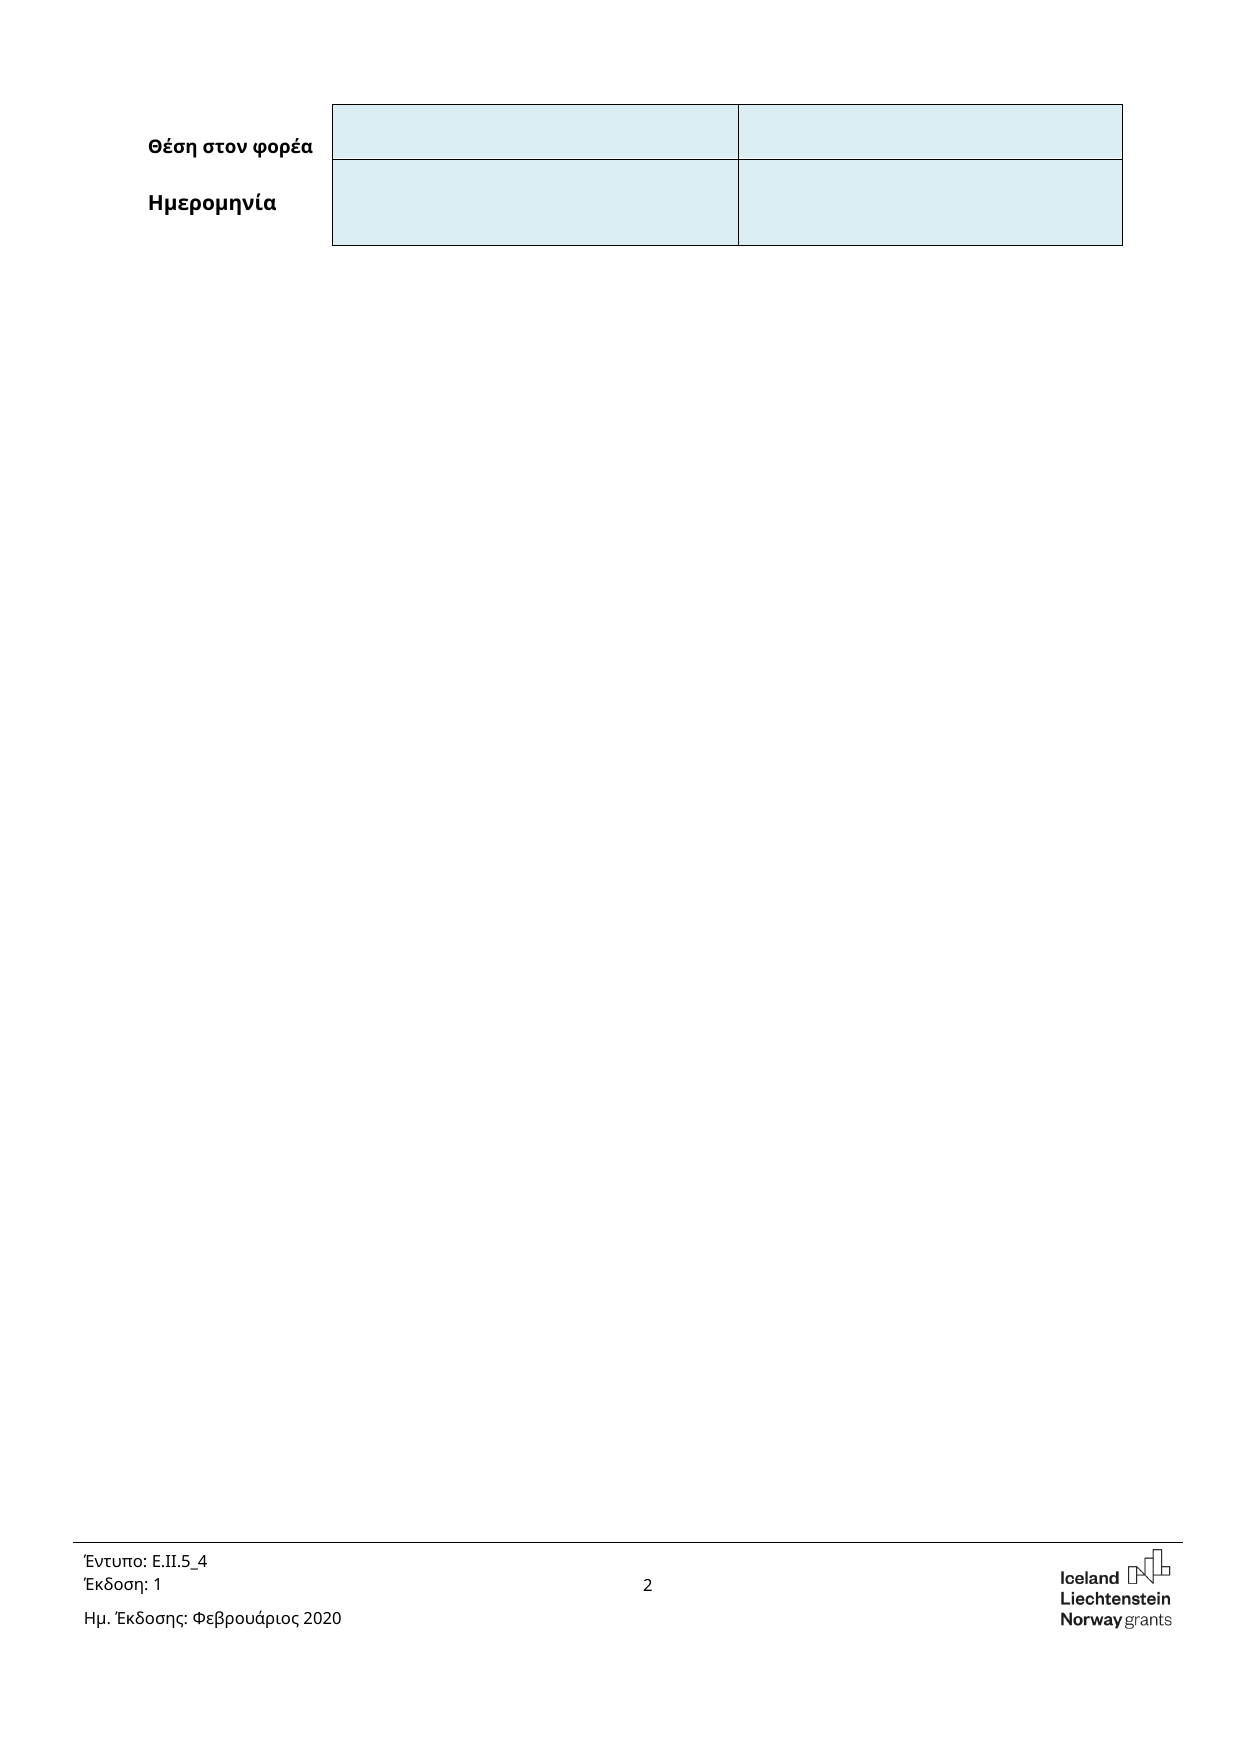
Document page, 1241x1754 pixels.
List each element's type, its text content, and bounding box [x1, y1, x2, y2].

table_cell Θέση στον φορέα [136, 104, 332, 158]
picture [1060, 1549, 1172, 1629]
table_cell [739, 160, 1122, 245]
table_cell [333, 105, 738, 158]
table_cell Ημερομηνία [136, 159, 332, 245]
table_cell [333, 160, 738, 245]
table_cell [739, 105, 1122, 158]
